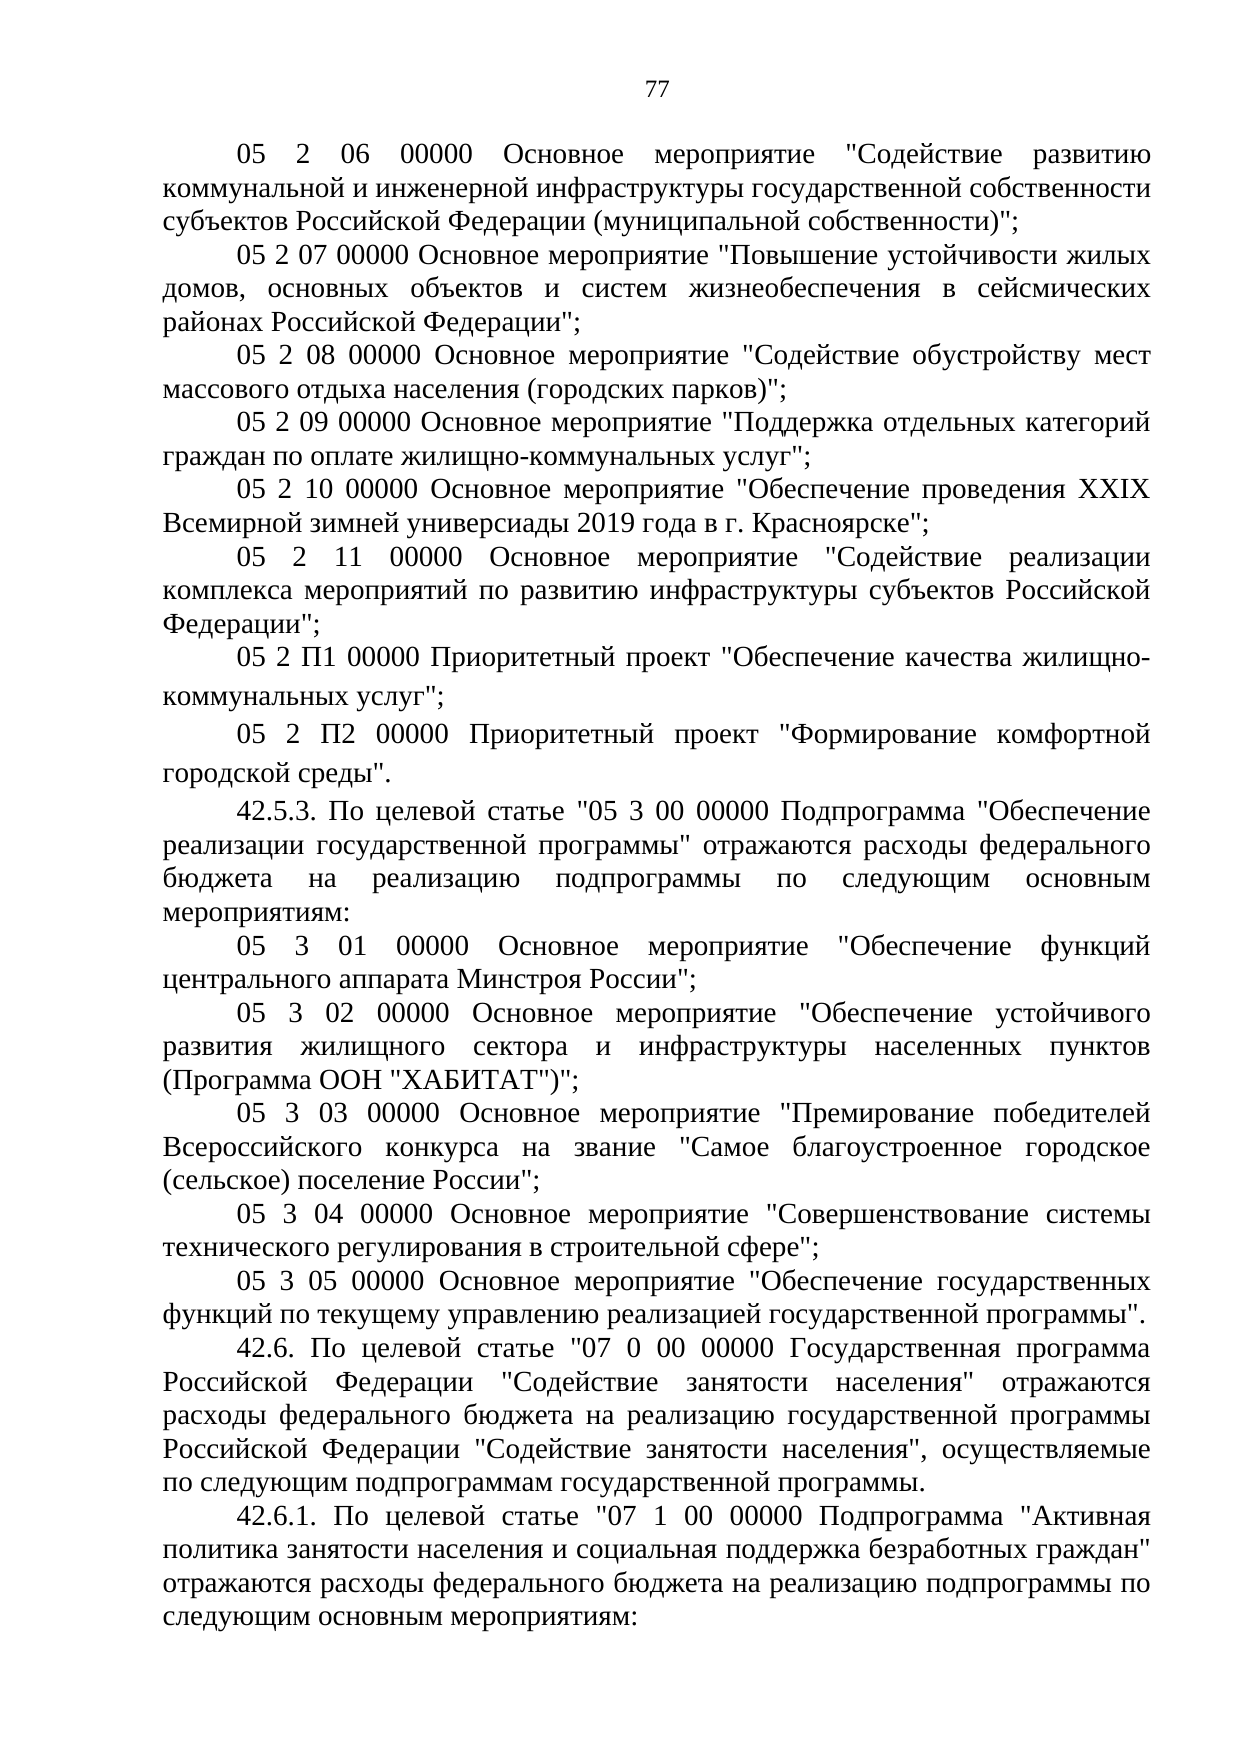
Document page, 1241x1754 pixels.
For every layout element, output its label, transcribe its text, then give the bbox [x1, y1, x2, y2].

list 05 2 П2 00000 Приоритетный проект "Формирование комфортной городской среды". [162, 716, 1152, 788]
text 05 2 06 00000 Основное мероприятие "Содействие развитию коммунальной и инженерной инфраструктуры государственной собственности субъектов Российской Федерации (муниципальной собственности)"; [162, 136, 1152, 237]
text 05 3 01 00000 Основное мероприятие "Обеспечение функций центрального аппарата Минстроя России"; [162, 928, 1152, 995]
text 05 3 04 00000 Основное мероприятие "Совершенствование системы технического регулирования в строительной сфере"; [162, 1196, 1152, 1263]
text 05 3 03 00000 Основное мероприятие "Премирование победителей Всероссийского конкурса на звание "Самое благоустроенное городское (сельское) поселение России"; [162, 1095, 1152, 1196]
text 42.5.3. По целевой статье "05 3 00 00000 Подпрограмма "Обеспечение реализации государственной программы" отражаются расходы федерального бюджета на реализацию подпрограммы по следующим основным мероприятиям: [162, 793, 1152, 928]
text 05 2 07 00000 Основное мероприятие "Повышение устойчивости жилых домов, основных объектов и систем жизнеобеспечения в сейсмических районах Российской Федерации"; [162, 237, 1152, 337]
text 05 2 08 00000 Основное мероприятие "Содействие обустройству мест массового отдыха населения (городских парков)"; [162, 337, 1152, 404]
text 05 3 02 00000 Основное мероприятие "Обеспечение устойчивого развития жилищного сектора и инфраструктуры населенных пунктов (Программа ООН "ХАБИТАТ")"; [162, 995, 1152, 1095]
text 42.6.1. По целевой статье "07 1 00 00000 Подпрограмма "Активная политика занятости населения и социальная поддержка безработных граждан" отражаются расходы федерального бюджета на реализацию подпрограммы по следующим основным мероприятиям: [162, 1498, 1152, 1632]
text 42.6. По целевой статье "07 0 00 00000 Государственная программа Российской Федерации "Содействие занятости населения" отражаются расходы федерального бюджета на реализацию государственной программы Российской Федерации "Содействие занятости населения", осуществляемые по следующим подпрограммам государственной программы. [162, 1330, 1152, 1498]
list 05 2 П1 00000 Приоритетный проект "Обеспечение качества жилищно-коммунальных услуг"; [162, 639, 1152, 711]
text 05 3 05 00000 Основное мероприятие "Обеспечение государственных функций по текущему управлению реализацией государственной программы". [162, 1263, 1152, 1330]
text 05 2 10 00000 Основное мероприятие "Обеспечение проведения XXIX Всемирной зимней универсиады 2019 года в г. Красноярске"; [162, 472, 1152, 539]
text 05 2 11 00000 Основное мероприятие "Содействие реализации комплекса мероприятий по развитию инфраструктуры субъектов Российской Федерации"; [162, 539, 1152, 639]
text 05 2 09 00000 Основное мероприятие "Поддержка отдельных категорий граждан по оплате жилищно-коммунальных услуг"; [162, 404, 1152, 472]
